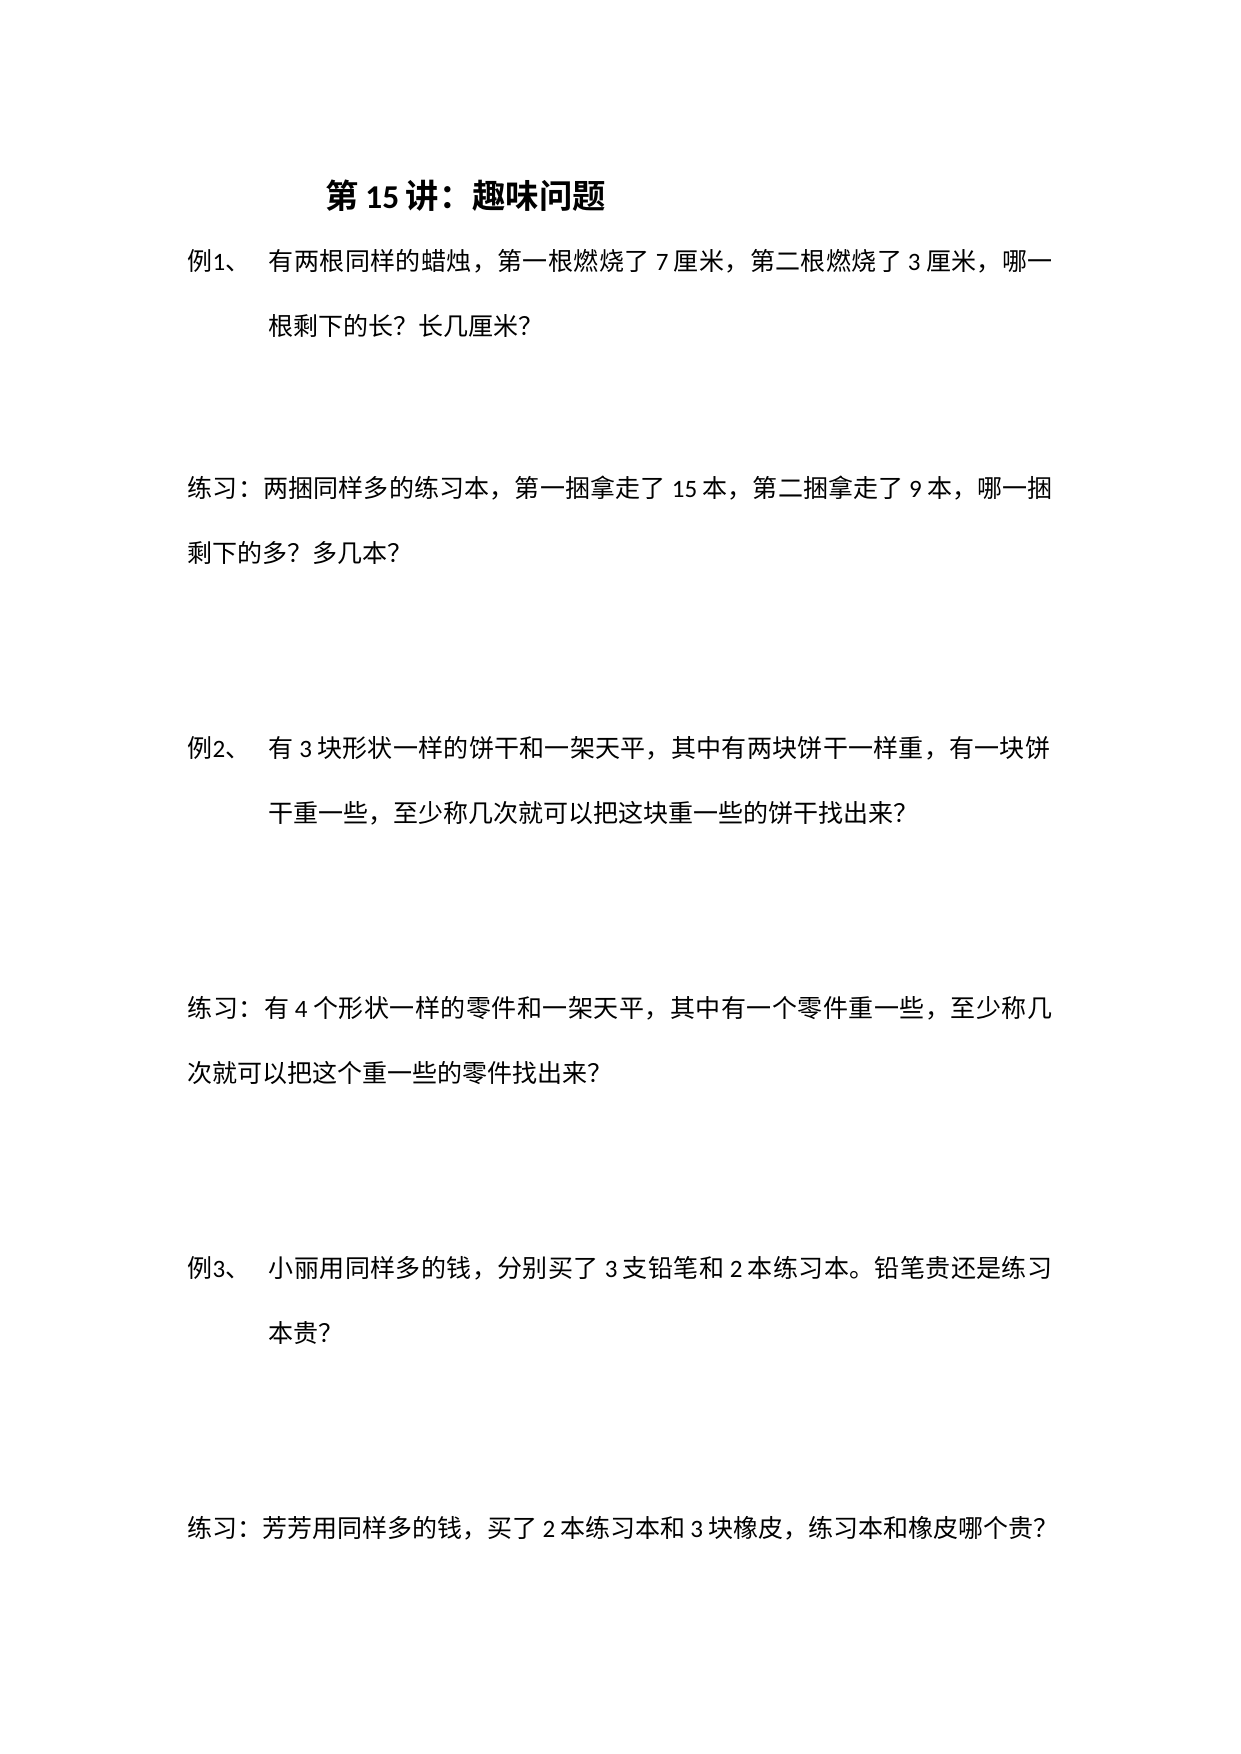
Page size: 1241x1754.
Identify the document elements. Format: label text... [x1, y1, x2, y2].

text 练习：芳芳用同样多的钱，买了2本练习本和3块橡皮，练习本和橡皮哪个贵？ [187, 1494, 1053, 1559]
list 小丽用同样多的钱，分别买了3支铅笔和2本练习本。铅笔贵还是练习本贵？ [187, 1234, 1053, 1364]
text 练习：两捆同样多的练习本，第一捆拿走了15本，第二捆拿走了9本，哪一捆剩下的多？多几本？ [187, 454, 1053, 584]
text 练习：有4个形状一样的零件和一架天平，其中有一个零件重一些，至少称几次就可以把这个重一些的零件找出来？ [187, 974, 1053, 1104]
list 有两根同样的蜡烛，第一根燃烧了7厘米，第二根燃烧了3厘米，哪一根剩下的长？长几厘米？ [187, 227, 1053, 357]
list 有3块形状一样的饼干和一架天平，其中有两块饼干一样重，有一块饼干重一些，至少称几次就可以把这块重一些的饼干找出来？ [187, 714, 1053, 844]
text 第15讲：趣味问题 [187, 162, 1053, 227]
